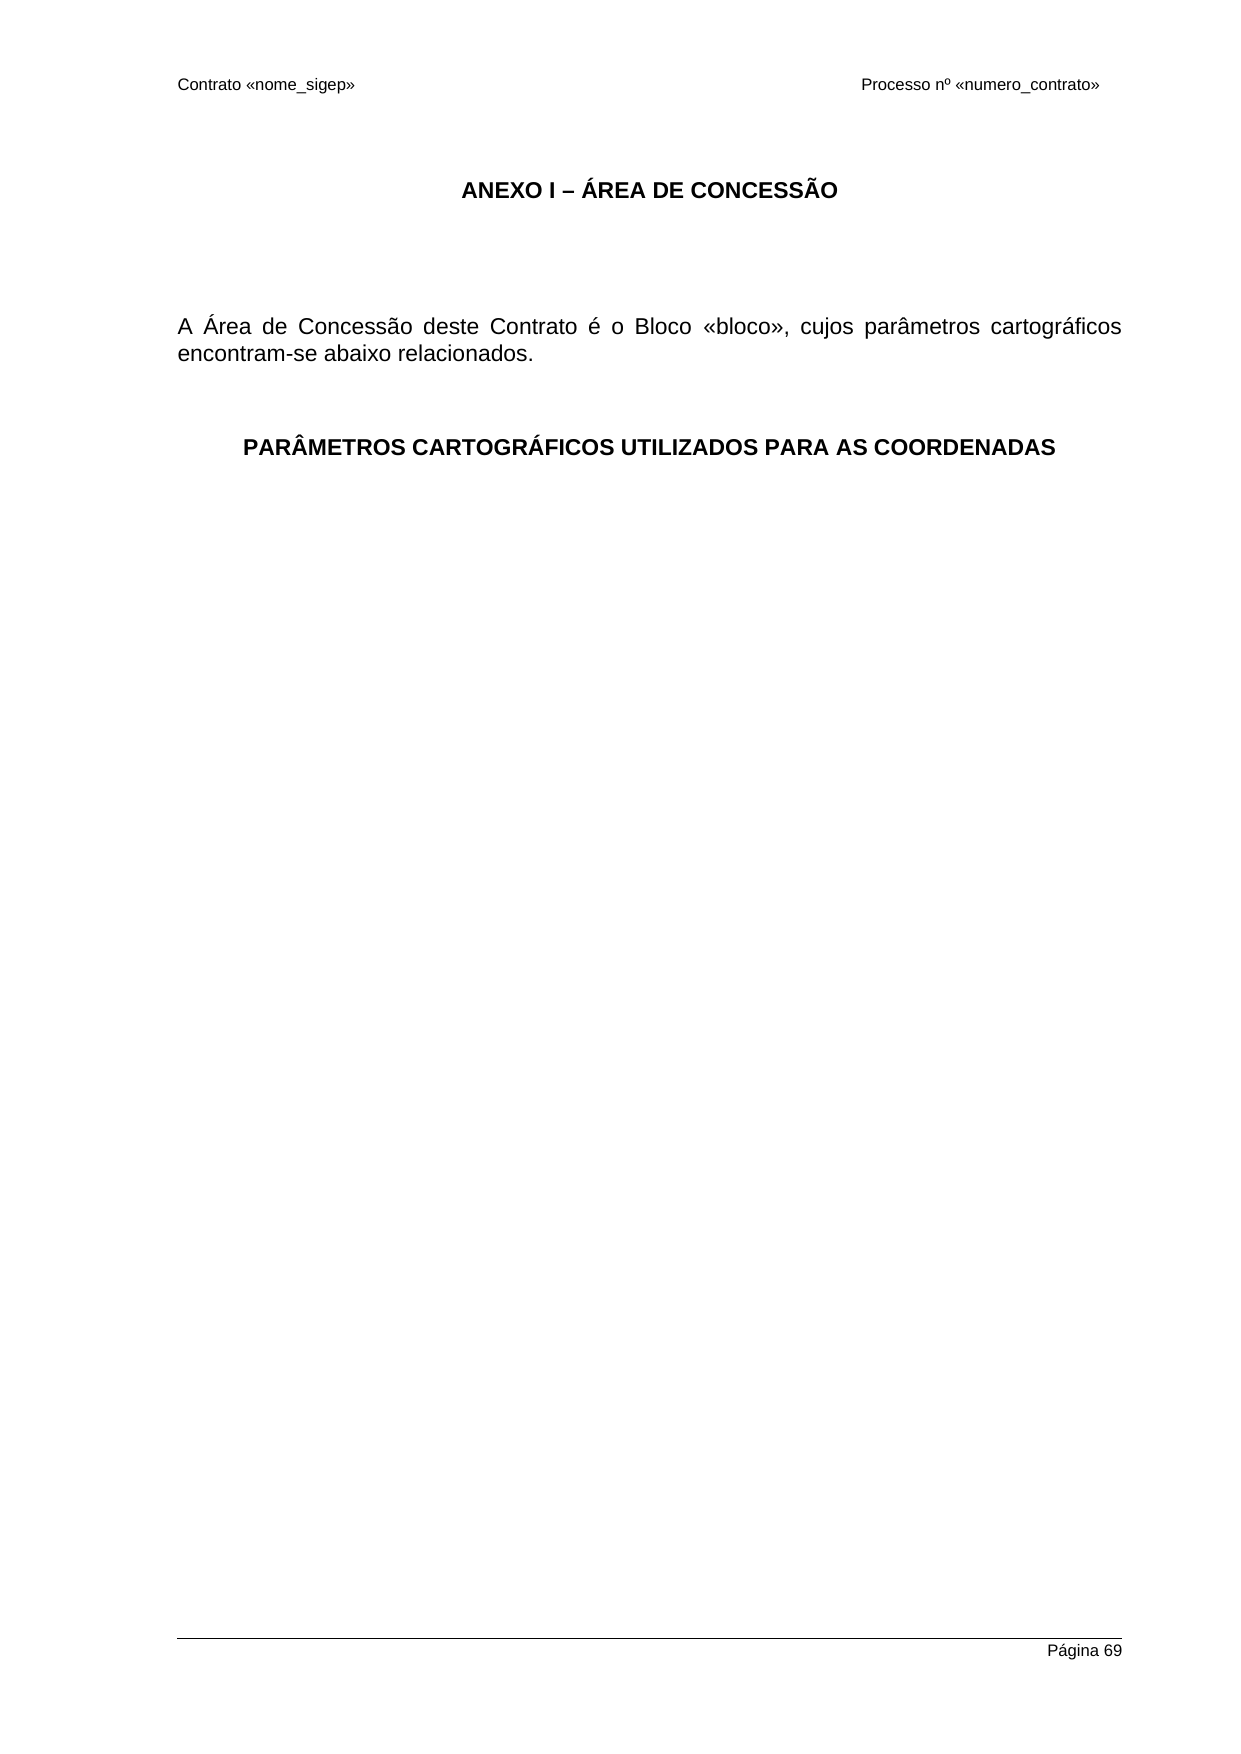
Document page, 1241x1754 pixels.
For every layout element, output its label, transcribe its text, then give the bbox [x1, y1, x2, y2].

text Anexo I – Área de Concessão [177, 177, 1122, 203]
text A Área de Concessão deste Contrato é o Bloco «bloco», cujos parâmetros cartográficos encontram-se abaixo relacionados. [177, 313, 1122, 366]
text PARÂMETROS CARTOGRÁFICOS UTILIZADOS PARA AS COORDENADAS [177, 434, 1122, 460]
